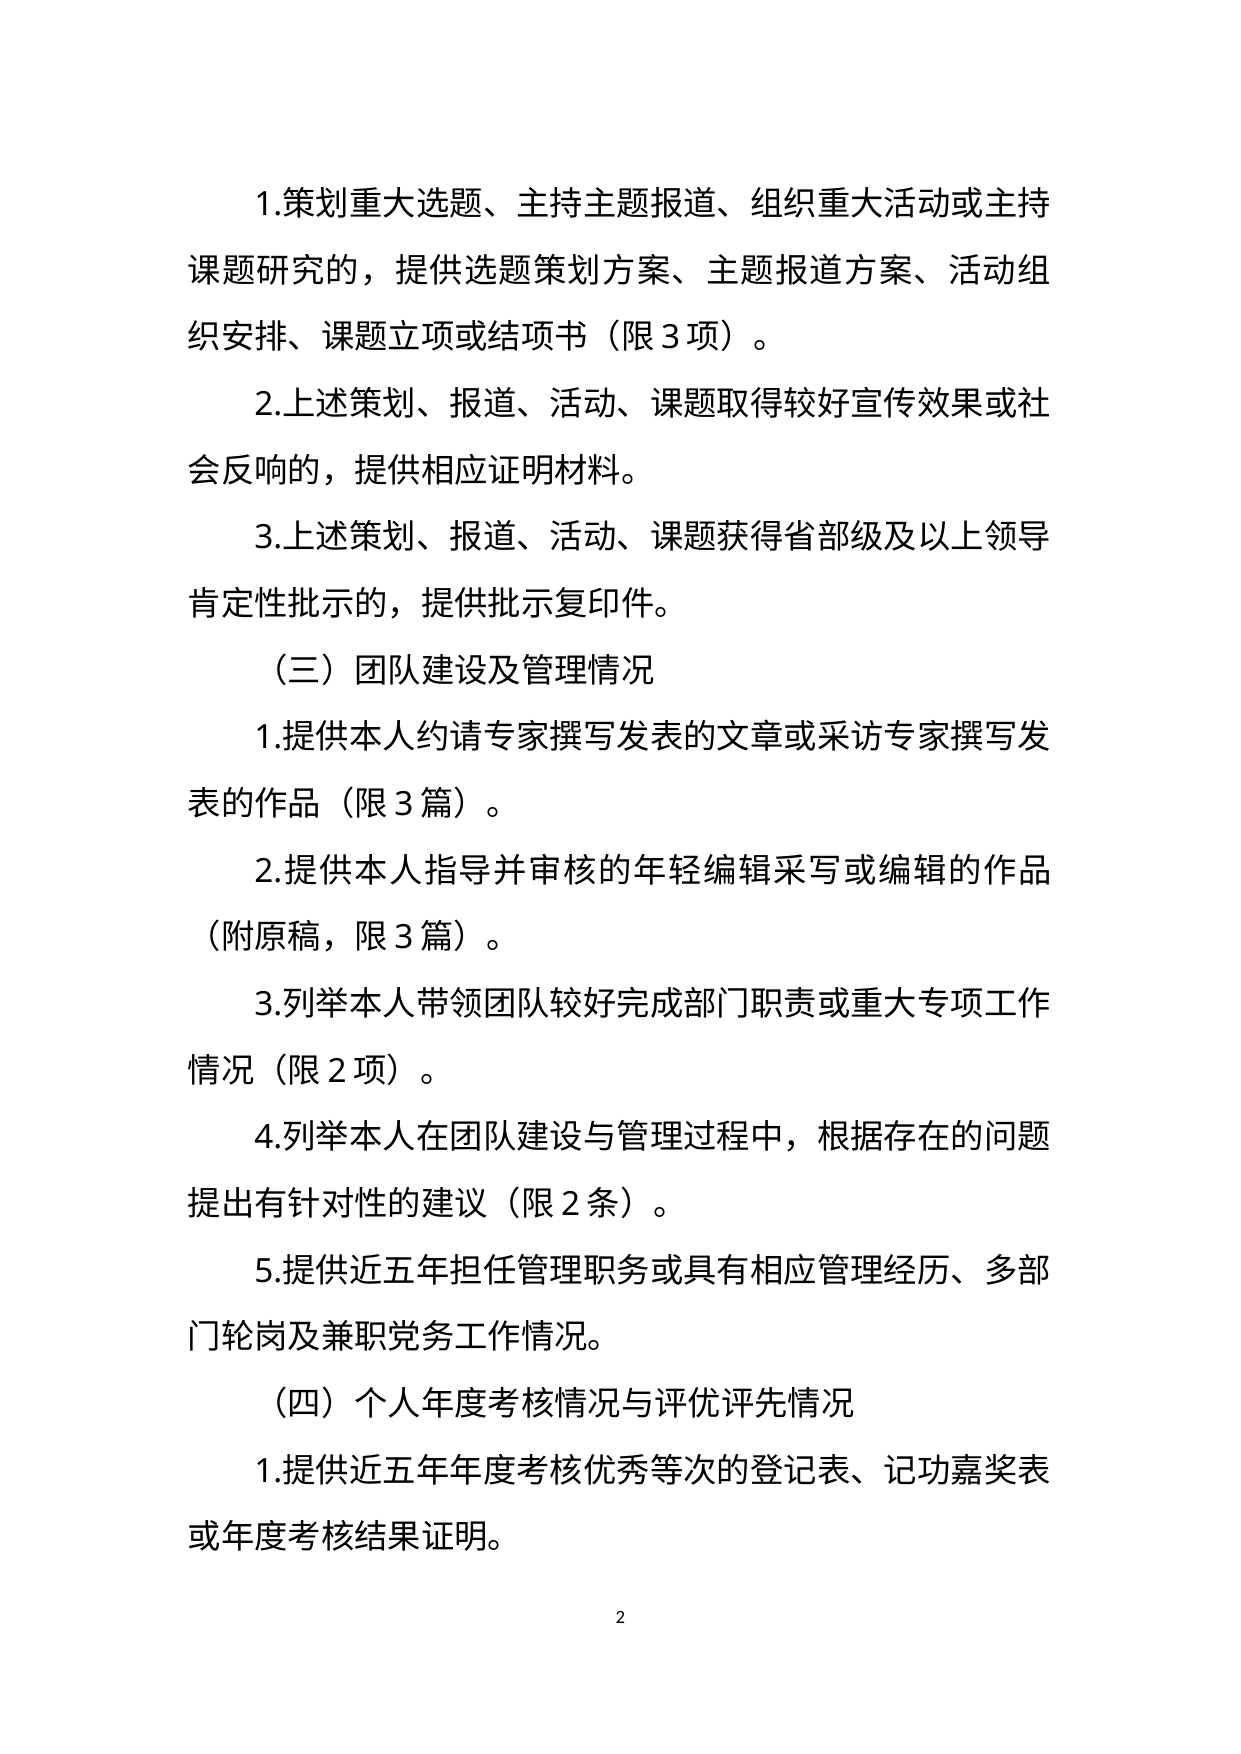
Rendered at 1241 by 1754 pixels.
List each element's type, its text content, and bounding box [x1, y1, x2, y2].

text 3.列举本人带领团队较好完成部门职责或重大专项工作情况（限2项）。 [187, 962, 1053, 1095]
text 1.提供本人约请专家撰写发表的文章或采访专家撰写发表的作品（限3篇）。 [187, 695, 1053, 829]
text （三）团队建设及管理情况 [187, 629, 1053, 695]
text （四）个人年度考核情况与评优评先情况 [187, 1362, 1053, 1429]
text 5.提供近五年担任管理职务或具有相应管理经历、多部门轮岗及兼职党务工作情况。 [187, 1229, 1053, 1362]
text 4.列举本人在团队建设与管理过程中，根据存在的问题提出有针对性的建议（限2条）。 [187, 1095, 1053, 1229]
text 1.策划重大选题、主持主题报道、组织重大活动或主持课题研究的，提供选题策划方案、主题报道方案、活动组织安排、课题立项或结项书（限3项）。 [187, 162, 1053, 362]
text 1.提供近五年年度考核优秀等次的登记表、记功嘉奖表或年度考核结果证明。 [187, 1429, 1053, 1562]
text 2.上述策划、报道、活动、课题取得较好宣传效果或社会反响的，提供相应证明材料。 [187, 362, 1053, 495]
text 3.上述策划、报道、活动、课题获得省部级及以上领导肯定性批示的，提供批示复印件。 [187, 495, 1053, 629]
text 2.提供本人指导并审核的年轻编辑采写或编辑的作品（附原稿，限3篇）。 [187, 829, 1053, 962]
